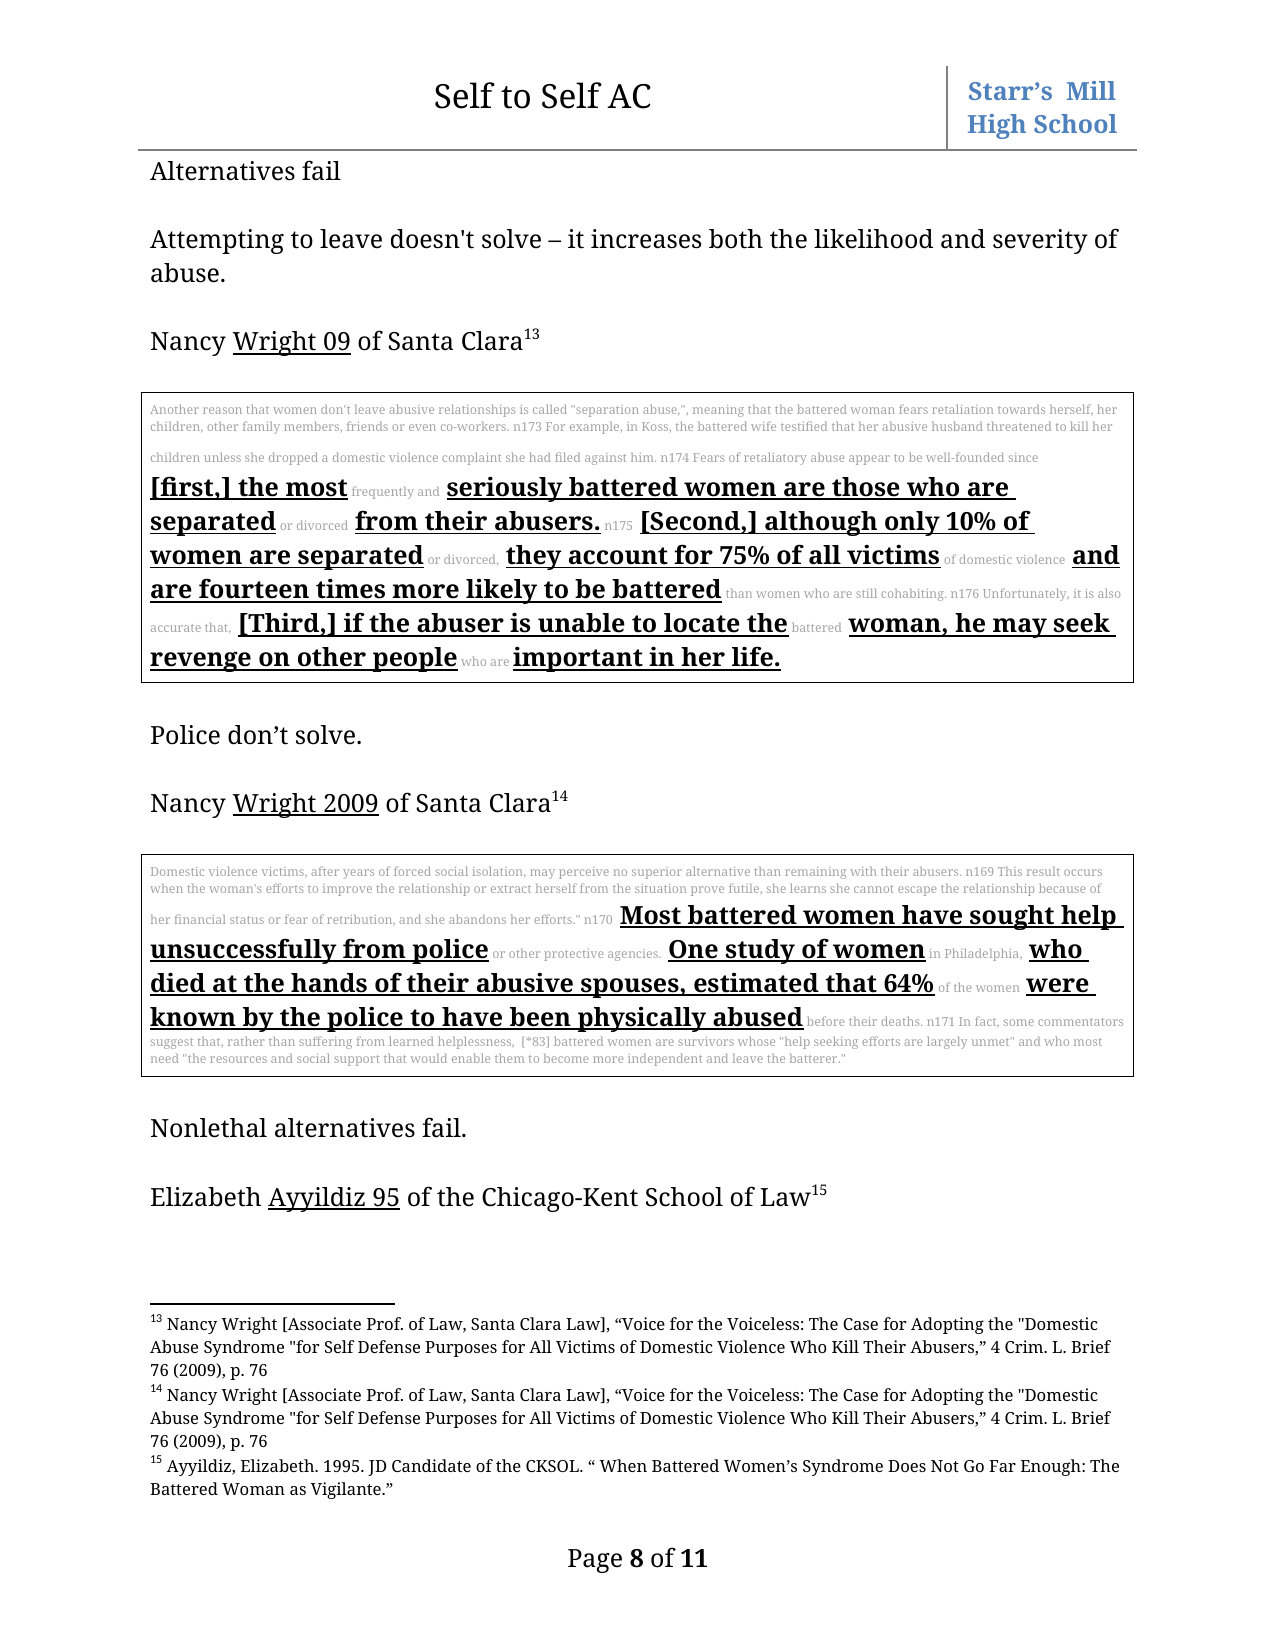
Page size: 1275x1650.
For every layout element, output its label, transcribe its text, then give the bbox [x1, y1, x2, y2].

text Police don’t solve. [150, 717, 1125, 752]
text Alternatives fail [150, 154, 1125, 188]
text Attempting to leave doesn't solve – it increases both the likelihood and severity of abuse. [150, 222, 1125, 290]
text Nancy Wright 2009 of Santa Clara [150, 786, 1125, 820]
text Elizabeth Ayyildiz 95 of the Chicago-Kent School of Law [150, 1179, 1125, 1213]
text Nancy Wright 09 of Santa Clara [150, 324, 1125, 358]
text Another reason that women don't leave abusive relationships is called "separation abuse,", meaning that the battered woman fears retaliation towards herself, her children, other family members, friends or even co-workers. n173 For example, in Koss, the battered wife testified that her abusive husband threatened to kill her children unless she dropped a domestic violence complaint she had filed against him. n174 Fears of retaliatory abuse appear to be well-founded since [first,] the most frequently and seriously battered women are those who are separated or divorced from their abusers. n175 [Second,] although only 10% of women are separated or divorced, they account for 75% of all victims of domestic violence and are fourteen times more likely to be battered than women who are still cohabiting. n176 Unfortunately, it is also accurate that, [Third,] if the abuser is unable to locate the battered woman, he may seek revenge on other people who are important in her life. [142, 393, 1133, 682]
text Domestic violence victims, after years of forced social isolation, may perceive no superior alternative than remaining with their abusers. n169 This result occurs when the woman's efforts to improve the relationship or extract herself from the situation prove futile, she learns she cannot escape the relationship because of her financial status or fear of retribution, and she abandons her efforts." n170 Most battered women have sought help unsuccessfully from police or other protective agencies. One study of women in Philadelphia, who died at the hands of their abusive spouses, estimated that 64% of the women were known by the police to have been physically abused before their deaths. n171 In fact, some commentators suggest that, rather than suffering from learned helplessness, [*83] battered women are survivors whose "help seeking efforts are largely unmet" and who most need "the resources and social support that would enable them to become more independent and leave the batterer." [142, 855, 1133, 1076]
text Nonlethal alternatives fail. [150, 1111, 1125, 1145]
